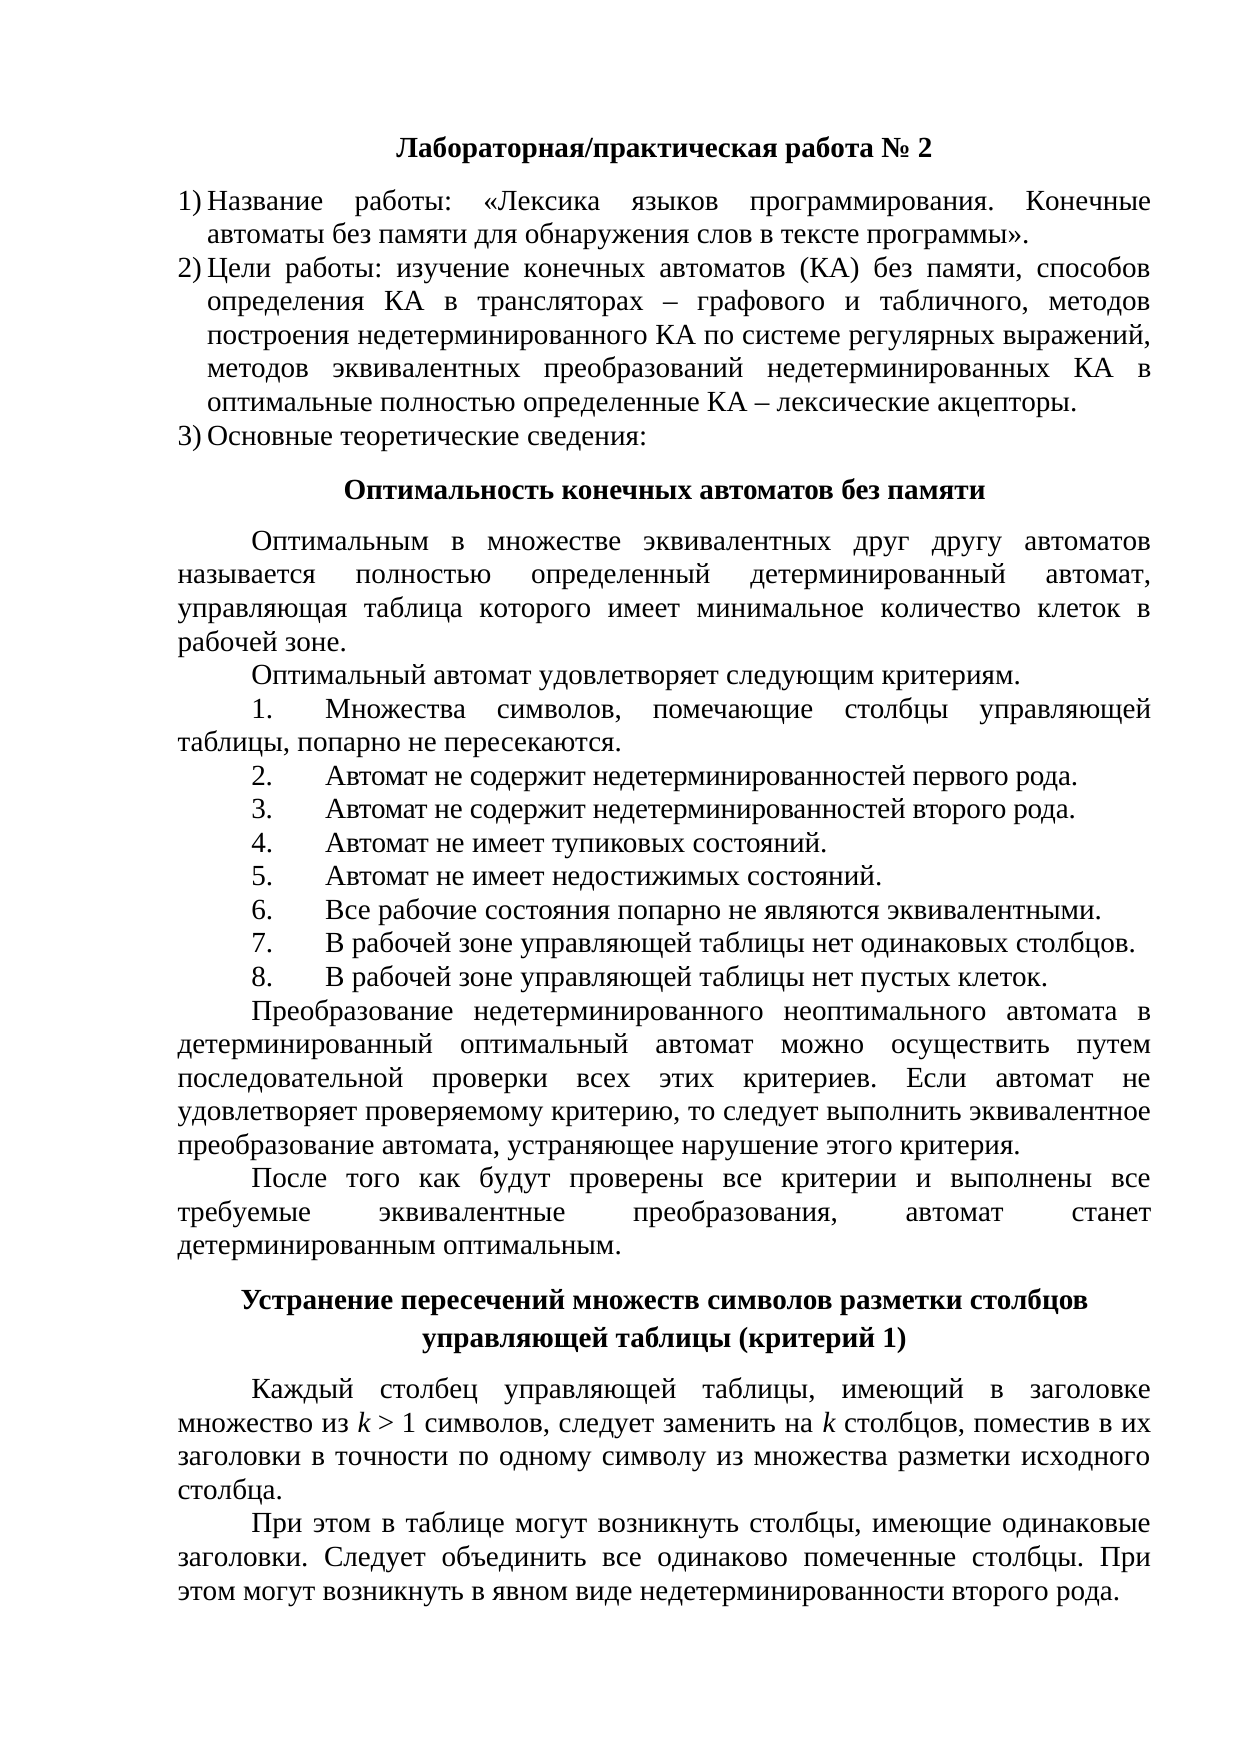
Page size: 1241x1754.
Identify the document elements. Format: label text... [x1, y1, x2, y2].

text Оптимальным в множестве эквивалентных друг другу автоматов называется полностью определенный детерминированный автомат, управляющая таблица которого имеет минимальное количество клеток в рабочей зоне. [177, 523, 1152, 657]
list Название работы: «Лексика языков программирования. Конечные автоматы без памяти для обнаружения слов в тексте программы». [177, 183, 1152, 250]
list В рабочей зоне управляющей таблицы нет пустых клеток. [177, 959, 1152, 993]
text При этом в таблице могут возникнуть столбцы, имеющие одинаковые заголовки. Следует объединить все одинаково помеченные столбцы. При этом могут возникнуть в явном виде недетерминированности второго рода. [177, 1506, 1152, 1606]
subtitle Лабораторная/практическая работа № 2 [177, 131, 1152, 164]
text Устранение пересечений множеств символов разметки столбцов управляющей таблицы (критерий 1) [177, 1282, 1152, 1354]
list Автомат не имеет тупиковых состояний. [177, 825, 1152, 858]
text Каждый столбец управляющей таблицы, имеющий в заголовке множество из k > 1 символов, следует заменить на k столбцов, поместив в их заголовки в точности по одному символу из множества разметки исходного столбца. [177, 1371, 1152, 1506]
list В рабочей зоне управляющей таблицы нет одинаковых столбцов. [177, 926, 1152, 959]
list Автомат не содержит недетерминированностей второго рода. [177, 791, 1152, 825]
text После того как будут проверены все критерии и выполнены все требуемые эквивалентные преобразования, автомат станет детерминированным оптимальным. [177, 1160, 1152, 1261]
list Множества символов, помечающие столбцы управляющей таблицы, попарно не пересекаются. [177, 691, 1152, 758]
list Автомат не имеет недостижимых состояний. [177, 858, 1152, 892]
text Преобразование недетерминированного неоптимального автомата в детерминированный оптимальный автомат можно осуществить путем последовательной проверки всех этих критериев. Если автомат не удовлетворяет проверяемому критерию, то следует выполнить эквивалентное преобразование автомата, устраняющее нарушение этого критерия. [177, 993, 1152, 1160]
list Автомат не содержит недетерминированностей первого рода. [177, 758, 1152, 791]
list Все рабочие состояния попарно не являются эквивалентными. [177, 892, 1152, 926]
list Цели работы: изучение конечных автоматов (КА) без памяти, способов определения КА в трансляторах – графового и табличного, методов построения недетерминированного КА по системе регулярных выражений, методов эквивалентных преобразований недетерминированных КА в оптимальные полностью определенные КА – лексические акцепторы. [177, 250, 1152, 418]
list Основные теоретические сведения: [177, 418, 1152, 451]
text Оптимальный автомат удовлетворяет следующим критериям. [177, 657, 1152, 691]
text Оптимальность конечных автоматов без памяти [177, 472, 1152, 506]
